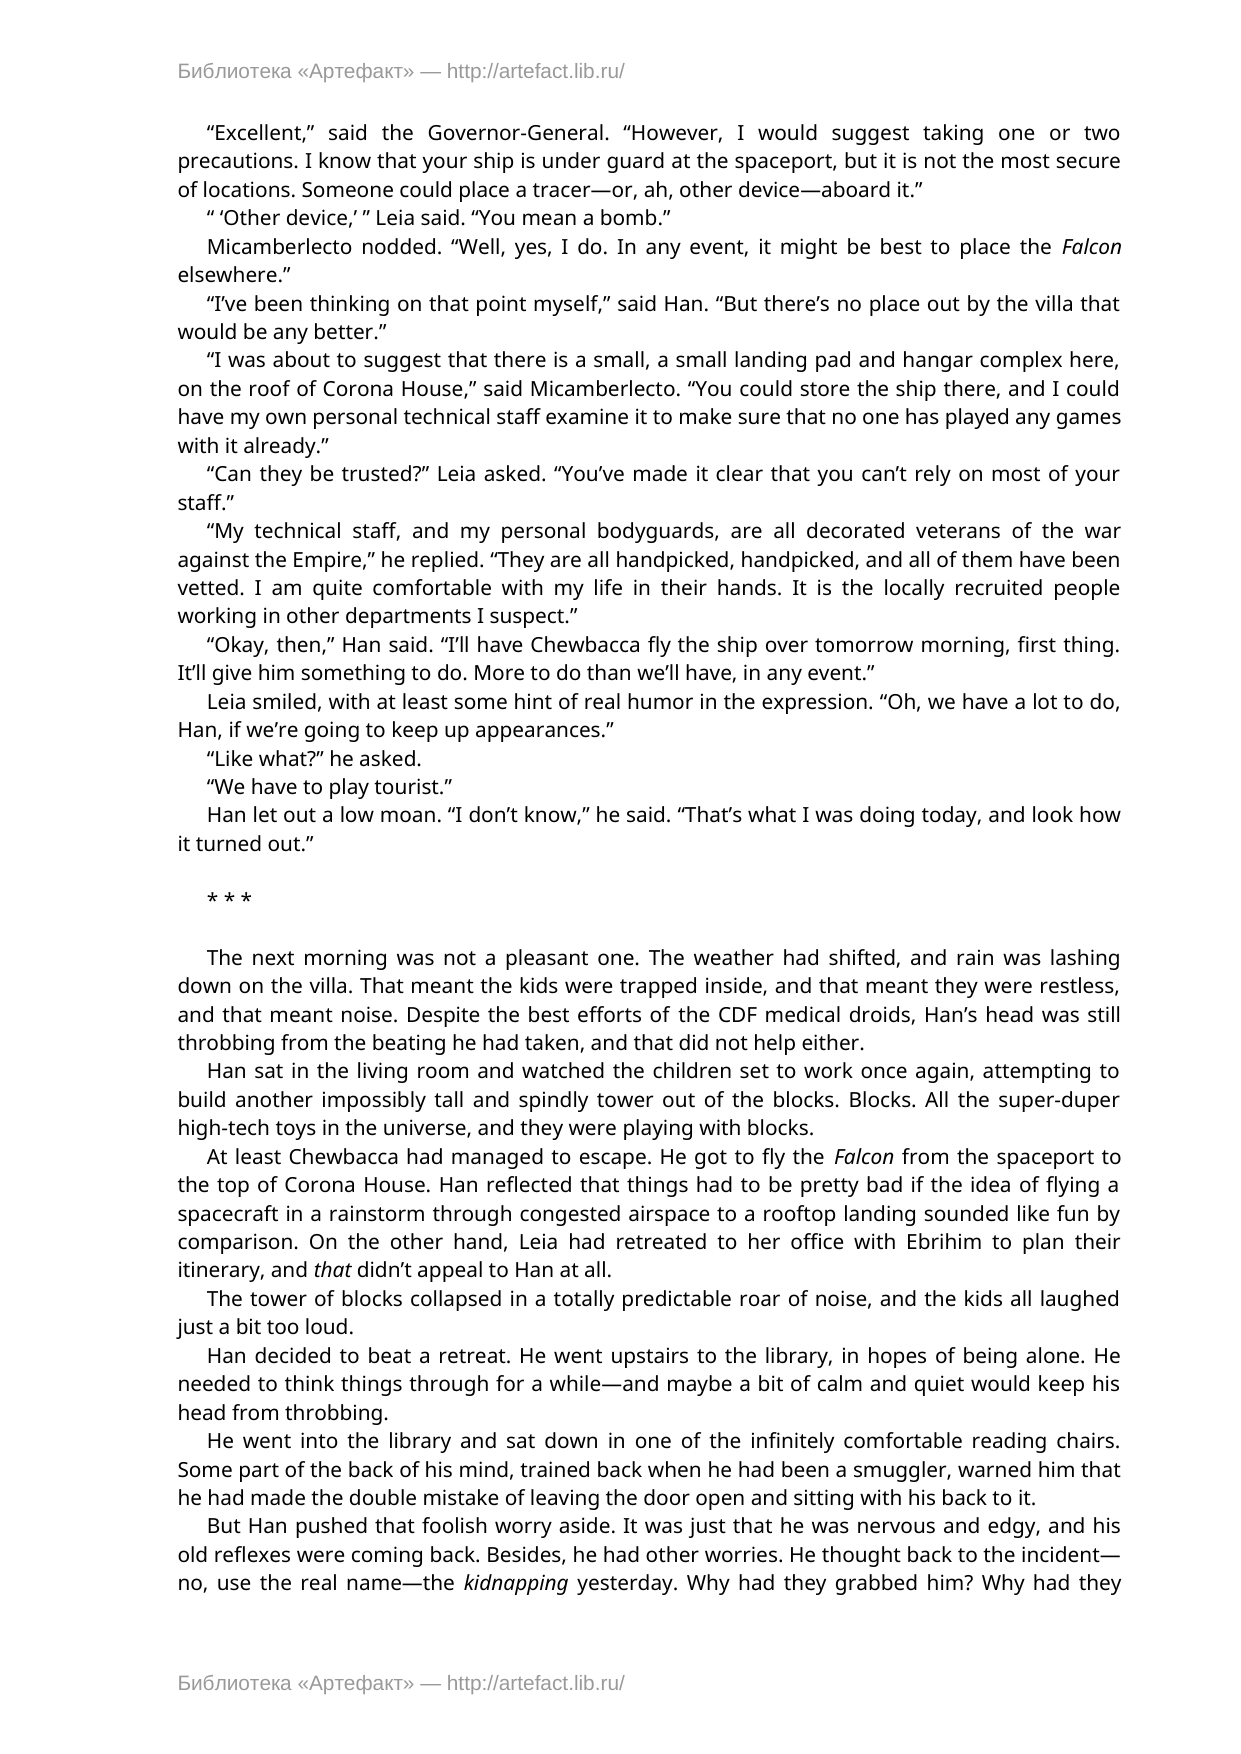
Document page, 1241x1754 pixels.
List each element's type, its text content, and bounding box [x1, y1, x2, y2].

text * * * [177, 886, 1122, 914]
text Leia smiled, with at least some hint of real humor in the expression. “Oh, we have a lot to do, Han, if we’re going to keep up appearances.” [177, 687, 1122, 744]
text “Can they be trusted?” Leia asked. “You’ve made it clear that you can’t rely on most of your staff.” [177, 459, 1122, 516]
text Han decided to beat a retreat. He went upstairs to the library, in hopes of being alone. He needed to think things through for a while—and maybe a bit of calm and quiet would keep his head from throbbing. [177, 1341, 1122, 1426]
text Han let out a low moan. “I don’t know,” he said. “That’s what I was doing today, and look how it turned out.” [177, 801, 1122, 857]
text “We have to play tourist.” [177, 772, 1122, 801]
text Micamberlecto nodded. “Well, yes, I do. In any event, it might be best to place the Falcon elsewhere.” [177, 232, 1122, 289]
text The tower of blocks collapsed in a totally predictable roar of noise, and the kids all laughed just a bit too loud. [177, 1284, 1122, 1341]
text The next morning was not a pleasant one. The weather had shifted, and rain was lashing down on the villa. That meant the kids were trapped inside, and that meant they were restless, and that meant noise. Despite the best efforts of the CDF medical droids, Han’s head was still throbbing from the beating he had taken, and that did not help either. [177, 943, 1122, 1057]
text “My technical staff, and my personal bodyguards, are all decorated veterans of the war against the Empire,” he replied. “They are all handpicked, handpicked, and all of them have been vetted. I am quite comfortable with my life in their hands. It is the locally recruited people working in other departments I suspect.” [177, 516, 1122, 630]
text “I’ve been thinking on that point myself,” said Han. “But there’s no place out by the villa that would be any better.” [177, 289, 1122, 346]
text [177, 1512, 1122, 1597]
text “Like what?” he asked. [177, 744, 1122, 772]
text “ ‘Other device,’ ” Leia said. “You mean a bomb.” [177, 203, 1122, 232]
text Han sat in the living room and watched the children set to work once again, attempting to build another impossibly tall and spindly tower out of the blocks. Blocks. All the super-duper high-tech toys in the universe, and they were playing with blocks. [177, 1057, 1122, 1142]
text “I was about to suggest that there is a small, a small landing pad and hangar complex here, on the roof of Corona House,” said Micamberlecto. “You could store the ship there, and I could have my own personal technical staff examine it to make sure that no one has played any games with it already.” [177, 346, 1122, 459]
text At least Chewbacca had managed to escape. He got to fly the Falcon from the spaceport to the top of Corona House. Han reflected that things had to be pretty bad if the idea of flying a spacecraft in a rainstorm through congested airspace to a rooftop landing sounded like fun by comparison. On the other hand, Leia had retreated to her office with Ebrihim to plan their itinerary, and that didn’t appeal to Han at all. [177, 1142, 1122, 1284]
text “Excellent,” said the Governor-General. “However, I would suggest taking one or two precautions. I know that your ship is under guard at the spaceport, but it is not the most secure of locations. Someone could place a tracer—or, ah, other device—aboard it.” [177, 118, 1122, 203]
text “Okay, then,” Han said. “I’ll have Chewbacca fly the ship over tomorrow morning, first thing. It’ll give him something to do. More to do than we’ll have, in any event.” [177, 630, 1122, 687]
text He went into the library and sat down in one of the infinitely comfortable reading chairs. Some part of the back of his mind, trained back when he had been a smuggler, warned him that he had made the double mistake of leaving the door open and sitting with his back to it. [177, 1426, 1122, 1512]
